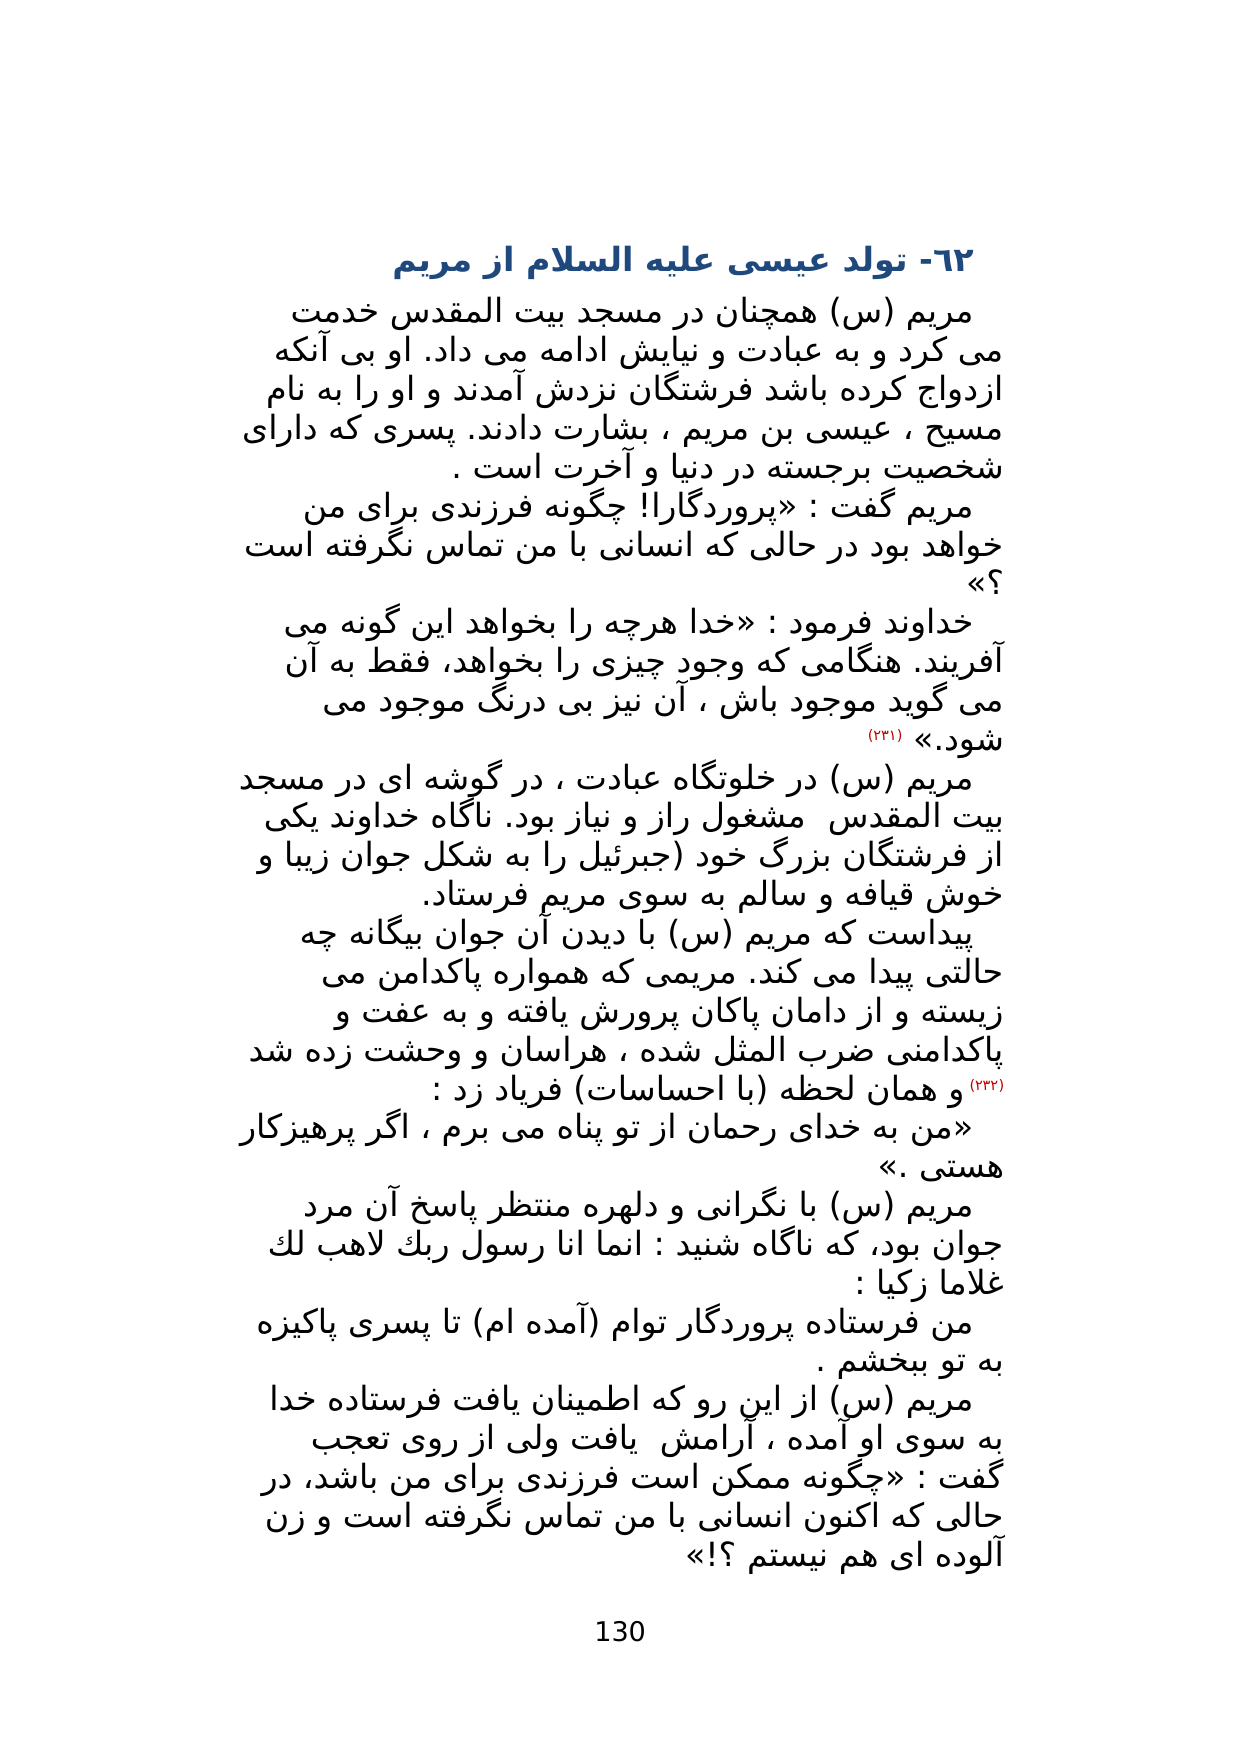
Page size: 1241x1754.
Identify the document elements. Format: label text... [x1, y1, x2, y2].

text مريم (س) با نگرانى و دلهره منتظر پاسخ آن مرد جوان بود، كه ناگاه شنيد : انما انا رسول ربك لاهب لك غلاما زكيا : [236, 1186, 1004, 1302]
text مريم (س) همچنان در مسجد بيت المقدس خدمت مى كرد و به عبادت و نيايش ادامه مى داد. او بى آنكه ازدواج كرده باشد فرشتگان نزدش آمدند و او را به نام مسيح ، عيسى بن مريم ، بشارت دادند. پسرى كه داراى شخصيت برجسته در دنيا و آخرت است . [236, 292, 1004, 486]
text پيداست كه مريم (س) با ديدن آن جوان بيگانه چه حالتى پيدا مى كند. مريمى كه همواره پاكدامن مى زيسته و از دامان پاكان پرورش يافته و به عفت و پاكدامنى ضرب المثل شده ، هراسان و وحشت زده شد (٢٣٢) و همان لحظه (با احساسات) فرياد زد : [236, 913, 1004, 1108]
text مريم (س) در خلوتگاه عبادت ، در گوشه اى در مسجد بيت المقدس ‍ مشغول راز و نياز بود. ناگاه خداوند يكى از فرشتگان بزرگ خود (جبرئيل را به شكل جوان زيبا و خوش قيافه و سالم به سوى مريم فرستاد. [236, 758, 1004, 913]
text مريم گفت : «پروردگارا! چگونه فرزندى براى من خواهد بود در حالى كه انسانى با من تماس نگرفته است ؟» [236, 486, 1004, 603]
subtitle ٦٢- تولد عيسى عليه السلام از مريم [236, 241, 1004, 279]
text «من به خداى رحمان از تو پناه مى برم ، اگر پرهيزكار هستى .» [236, 1108, 1004, 1186]
text من فرستاده پروردگار توام (آمده ام) تا پسرى پاكيزه به تو ببخشم . [236, 1302, 1004, 1380]
text مريم (س) از اين رو كه اطمينان يافت فرستاده خدا به سوى او آمده ، آرامش ‍ يافت ولى از روى تعجب گفت : «چگونه ممكن است فرزندى براى من باشد، در حالى كه اكنون انسانى با من تماس نگرفته است و زن آلوده اى هم نيستم ؟!» [236, 1380, 1004, 1574]
text خداوند فرمود : «خدا هرچه را بخواهد اين گونه مى آفريند. هنگامى كه وجود چيزى را بخواهد، فقط به آن مى گويد موجود باش ، آن نيز بى درنگ موجود مى شود.» (٢٣١) [236, 603, 1004, 758]
